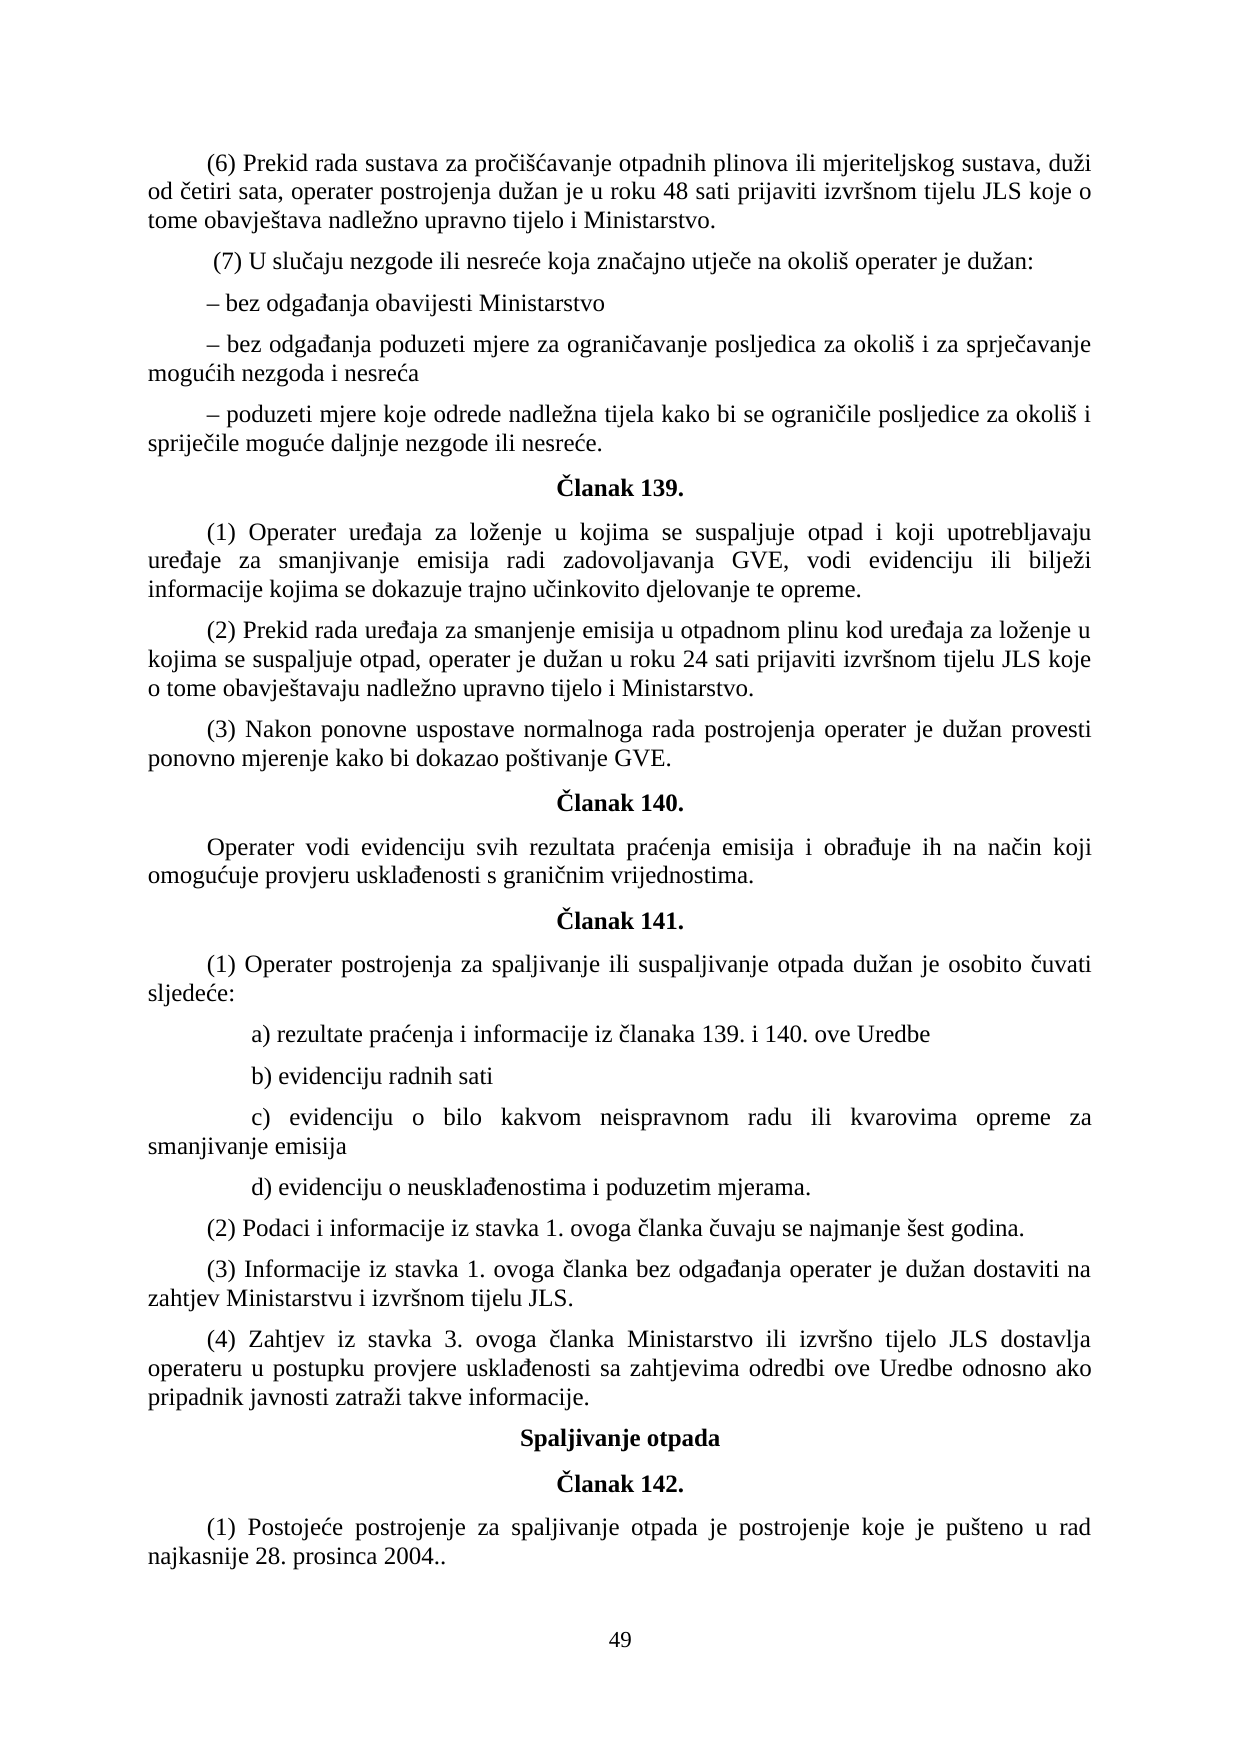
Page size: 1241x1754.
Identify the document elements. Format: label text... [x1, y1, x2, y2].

text (1) Postojeće postrojenje za spaljivanje otpada je postrojenje koje je pušteno u rad najkasnije 28. prosinca 2004.. [148, 1512, 1093, 1570]
text c) evidenciju o bilo kakvom neispravnom radu ili kvarovima opreme za smanjivanje emisija [148, 1102, 1093, 1159]
text (3) Nakon ponovne uspostave normalnoga rada postrojenja operater je dužan provesti ponovno mjerenje kako bi dokazao poštivanje GVE. [148, 714, 1093, 772]
list – bez odgađanja poduzeti mjere za ograničavanje posljedica za okoliš i za sprječavanje mogućih nezgoda i nesreća [148, 329, 1093, 386]
list – bez odgađanja obavijesti Ministarstvo [148, 288, 1093, 316]
subtitle Članak 141. [148, 906, 1093, 935]
text (2) Prekid rada uređaja za smanjenje emisija u otpadnom plinu kod uređaja za loženje u kojima se suspaljuje otpad, operater je dužan u roku 24 sati prijaviti izvršnom tijelu JLS koje o tome obavještavaju nadležno upravno tijelo i Ministarstvo. [148, 615, 1093, 702]
list – poduzeti mjere koje odrede nadležna tijela kako bi se ograničile posljedice za okoliš i spriječile moguće daljnje nezgode ili nesreće. [148, 399, 1093, 456]
text (3) Informacije iz stavka 1. ovoga članka bez odgađanja operater je dužan dostaviti na zahtjev Ministarstvu i izvršnom tijelu JLS. [148, 1254, 1093, 1312]
subtitle Članak 139. [148, 473, 1093, 502]
text d) evidenciju o neusklađenostima i poduzetim mjerama. [148, 1172, 1093, 1201]
text (1) Operater postrojenja za spaljivanje ili suspaljivanje otpada dužan je osobito čuvati sljedeće: [148, 949, 1093, 1007]
text (2) Podaci i informacije iz stavka 1. ovoga članka čuvaju se najmanje šest godina. [148, 1213, 1093, 1242]
text a) rezultate praćenja i informacije iz članaka 139. i 140. ove Uredbe [148, 1019, 1093, 1048]
text (4) Zahtjev iz stavka 3. ovoga članka Ministarstvo ili izvršno tijelo JLS dostavlja operateru u postupku provjere usklađenosti sa zahtjevima odredbi ove Uredbe odnosno ako pripadnik javnosti zatraži takve informacije. [148, 1324, 1093, 1411]
subtitle Članak 142. [148, 1469, 1093, 1497]
text (1) Operater uređaja za loženje u kojima se suspaljuje otpad i koji upotrebljavaju uređaje za smanjivanje emisija radi zadovoljavanja GVE, vodi evidenciju ili bilježi informacije kojima se dokazuje trajno učinkovito djelovanje te opreme. [148, 517, 1093, 603]
text (6) Prekid rada sustava za pročišćavanje otpadnih plinova ili mjeriteljskog sustava, duži od četiri sata, operater postrojenja dužan je u roku 48 sati prijaviti izvršnom tijelu JLS koje o tome obavještava nadležno upravno tijelo i Ministarstvo. [148, 148, 1093, 234]
text Operater vodi evidenciju svih rezultata praćenja emisija i obrađuje ih na način koji omogućuje provjeru usklađenosti s graničnim vrijednostima. [148, 832, 1093, 889]
text Spaljivanje otpada [148, 1423, 1093, 1452]
list (7) U slučaju nezgode ili nesreće koja značajno utječe na okoliš operater je dužan: [148, 246, 1093, 275]
text b) evidenciju radnih sati [148, 1061, 1093, 1089]
subtitle Članak 140. [148, 788, 1093, 817]
